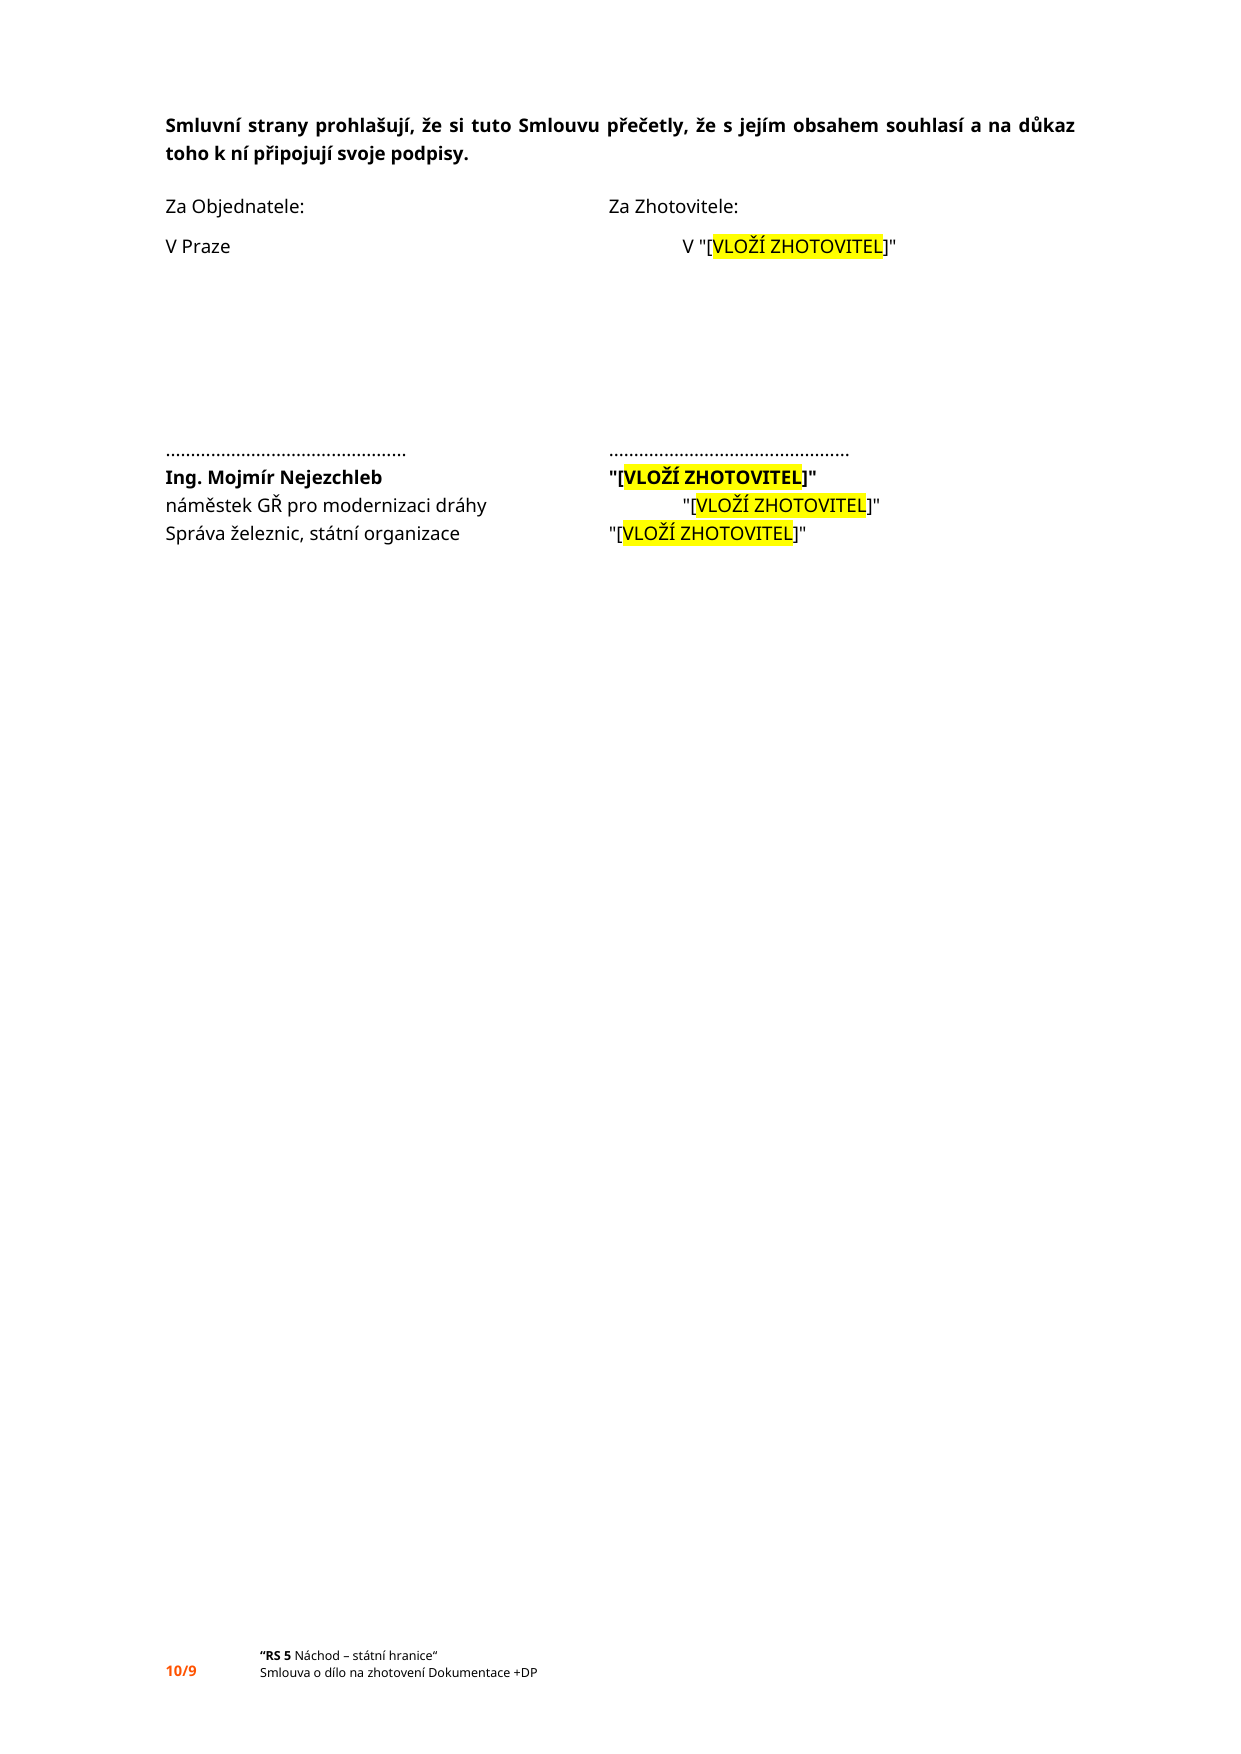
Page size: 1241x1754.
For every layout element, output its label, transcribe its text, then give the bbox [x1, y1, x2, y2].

text Ing. Mojmír Nejezchleb "[VLOŽÍ ZHOTOVITEL]" [802, 464, 1075, 490]
text náměstek GŘ pro modernizaci dráhy "[VLOŽÍ ZHOTOVITEL]" [165, 492, 1075, 518]
text Správa železnic, státní organizace "[VLOŽÍ ZHOTOVITEL]" [793, 520, 1075, 546]
text Smluvní strany prohlašují, že si tuto Smlouvu přečetly, že s jejím obsahem souhlasí a na důkaz toho k ní připojují svoje podpisy. [165, 112, 1075, 166]
text V Praze V "[VLOŽÍ ZHOTOVITEL]" [883, 234, 1075, 259]
text ................................................ ................................................ [165, 436, 1075, 462]
text V Praze V "[VLOŽÍ ZHOTOVITEL]" [165, 234, 713, 259]
text Za Objednatele: Za Zhotovitele: [165, 193, 1075, 219]
text Ing. Mojmír Nejezchleb "[VLOŽÍ ZHOTOVITEL]" [165, 464, 624, 490]
text Správa železnic, státní organizace "[VLOŽÍ ZHOTOVITEL]" [165, 520, 623, 546]
